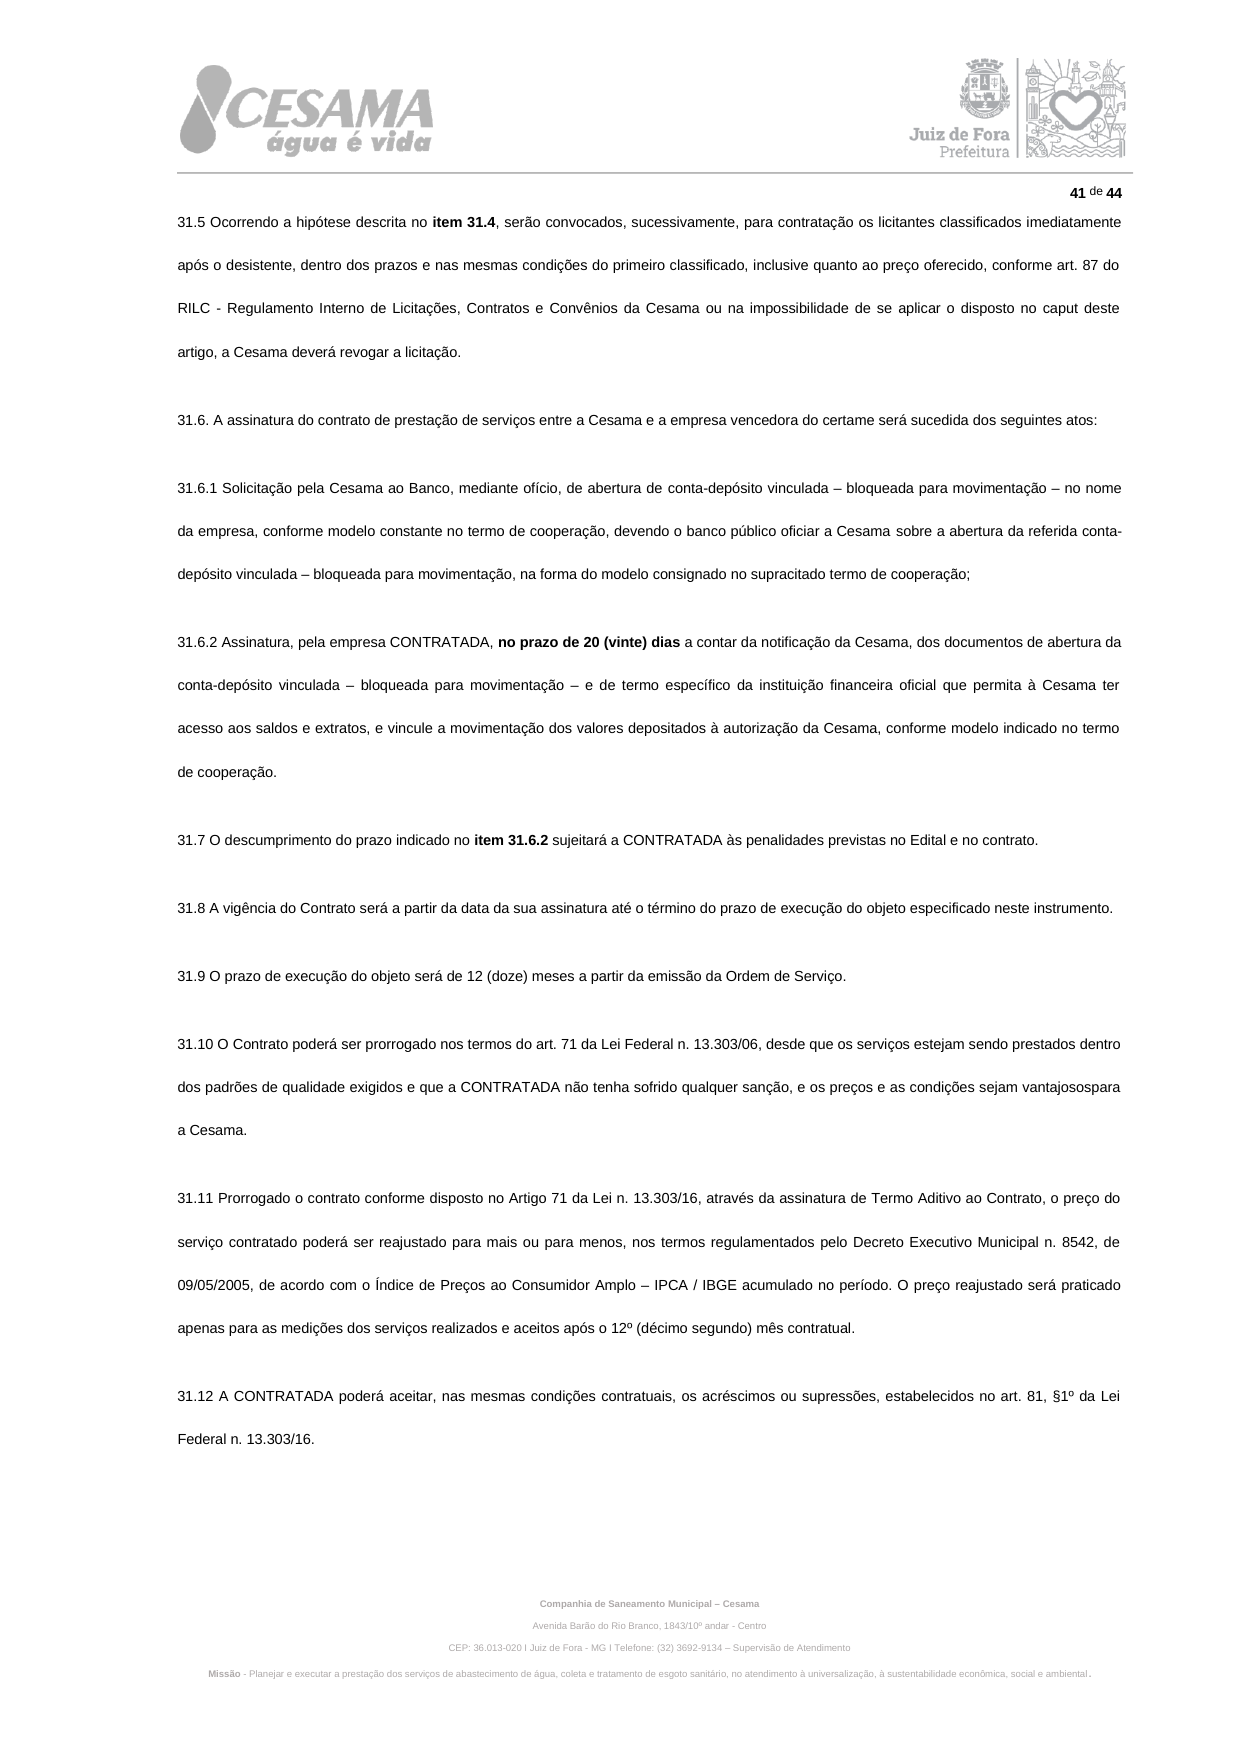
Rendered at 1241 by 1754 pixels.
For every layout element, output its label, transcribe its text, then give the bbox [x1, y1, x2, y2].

text 31.7 O descumprimento do prazo indicado no item 31.6.2 sujeitará a CONTRATADA às penalidades previstas no Edital e no contrato. [177, 820, 1122, 848]
text 31.5 Ocorrendo a hipótese descrita no item 31.4, serão convocados, sucessivamente, para contratação os licitantes classificados imediatamente após o desistente, dentro dos prazos e nas mesmas condições do primeiro classificado, inclusive quanto ao preço oferecido, conforme art. 87 do RILC - Regulamento Interno de Licitações, Contratos e Convênios da Cesama ou na impossibilidade de se aplicar o disposto no caput deste artigo, a Cesama deverá revogar a licitação. [177, 202, 1122, 360]
text 31.6.2 Assinatura, pela empresa CONTRATADA, no prazo de 20 (vinte) dias a contar da notificação da Cesama, dos documentos de abertura da conta-depósito vinculada – bloqueada para movimentação – e de termo específico da instituição financeira oficial que permita à Cesama ter acesso aos saldos e extratos, e vincule a movimentação dos valores depositados à autorização da Cesama, conforme modelo indicado no termo de cooperação. [177, 622, 1122, 780]
text 31.8 A vigência do Contrato será a partir da data da sua assinatura até o término do prazo de execução do objeto especificado neste instrumento. [177, 888, 1122, 917]
text 31.11 Prorrogado o contrato conforme disposto no Artigo 71 da Lei n. 13.303/16, através da assinatura de Termo Aditivo ao Contrato, o preço do serviço contratado poderá ser reajustado para mais ou para menos, nos termos regulamentados pelo Decreto Executivo Municipal n. 8542, de 09/05/2005, de acordo com o Índice de Preços ao Consumidor Amplo – IPCA / IBGE acumulado no período. O preço reajustado será praticado apenas para as medições dos serviços realizados e aceitos após o 12º (décimo segundo) mês contratual. [177, 1178, 1122, 1337]
text 31.12 A CONTRATADA poderá aceitar, nas mesmas condições contratuais, os acréscimos ou supressões, estabelecidos no art. 81, §1º da Lei Federal n. 13.303/16. [177, 1376, 1122, 1448]
text 31.6.1 Solicitação pela Cesama ao Banco, mediante ofício, de abertura de conta-depósito vinculada – bloqueada para movimentação – no nome da empresa, conforme modelo constante no termo de cooperação, devendo o banco público oficiar a Cesama sobre a abertura da referida conta-depósito vinculada – bloqueada para movimentação, na forma do modelo consignado no supracitado termo de cooperação; [177, 468, 1122, 583]
text 31.6. A assinatura do contrato de prestação de serviços entre a Cesama e a empresa vencedora do certame será sucedida dos seguintes atos: [177, 400, 1122, 428]
picture [177, 58, 1134, 174]
text 31.9 O prazo de execução do objeto será de 12 (doze) meses a partir da emissão da Ordem de Serviço. [177, 956, 1122, 985]
text 31.10 O Contrato poderá ser prorrogado nos termos do art. 71 da Lei Federal n. 13.303/06, desde que os serviços estejam sendo prestados dentro dos padrões de qualidade exigidos e que a CONTRATADA não tenha sofrido qualquer sanção, e os preços e as condições sejam vantajosospara a Cesama. [177, 1024, 1122, 1139]
